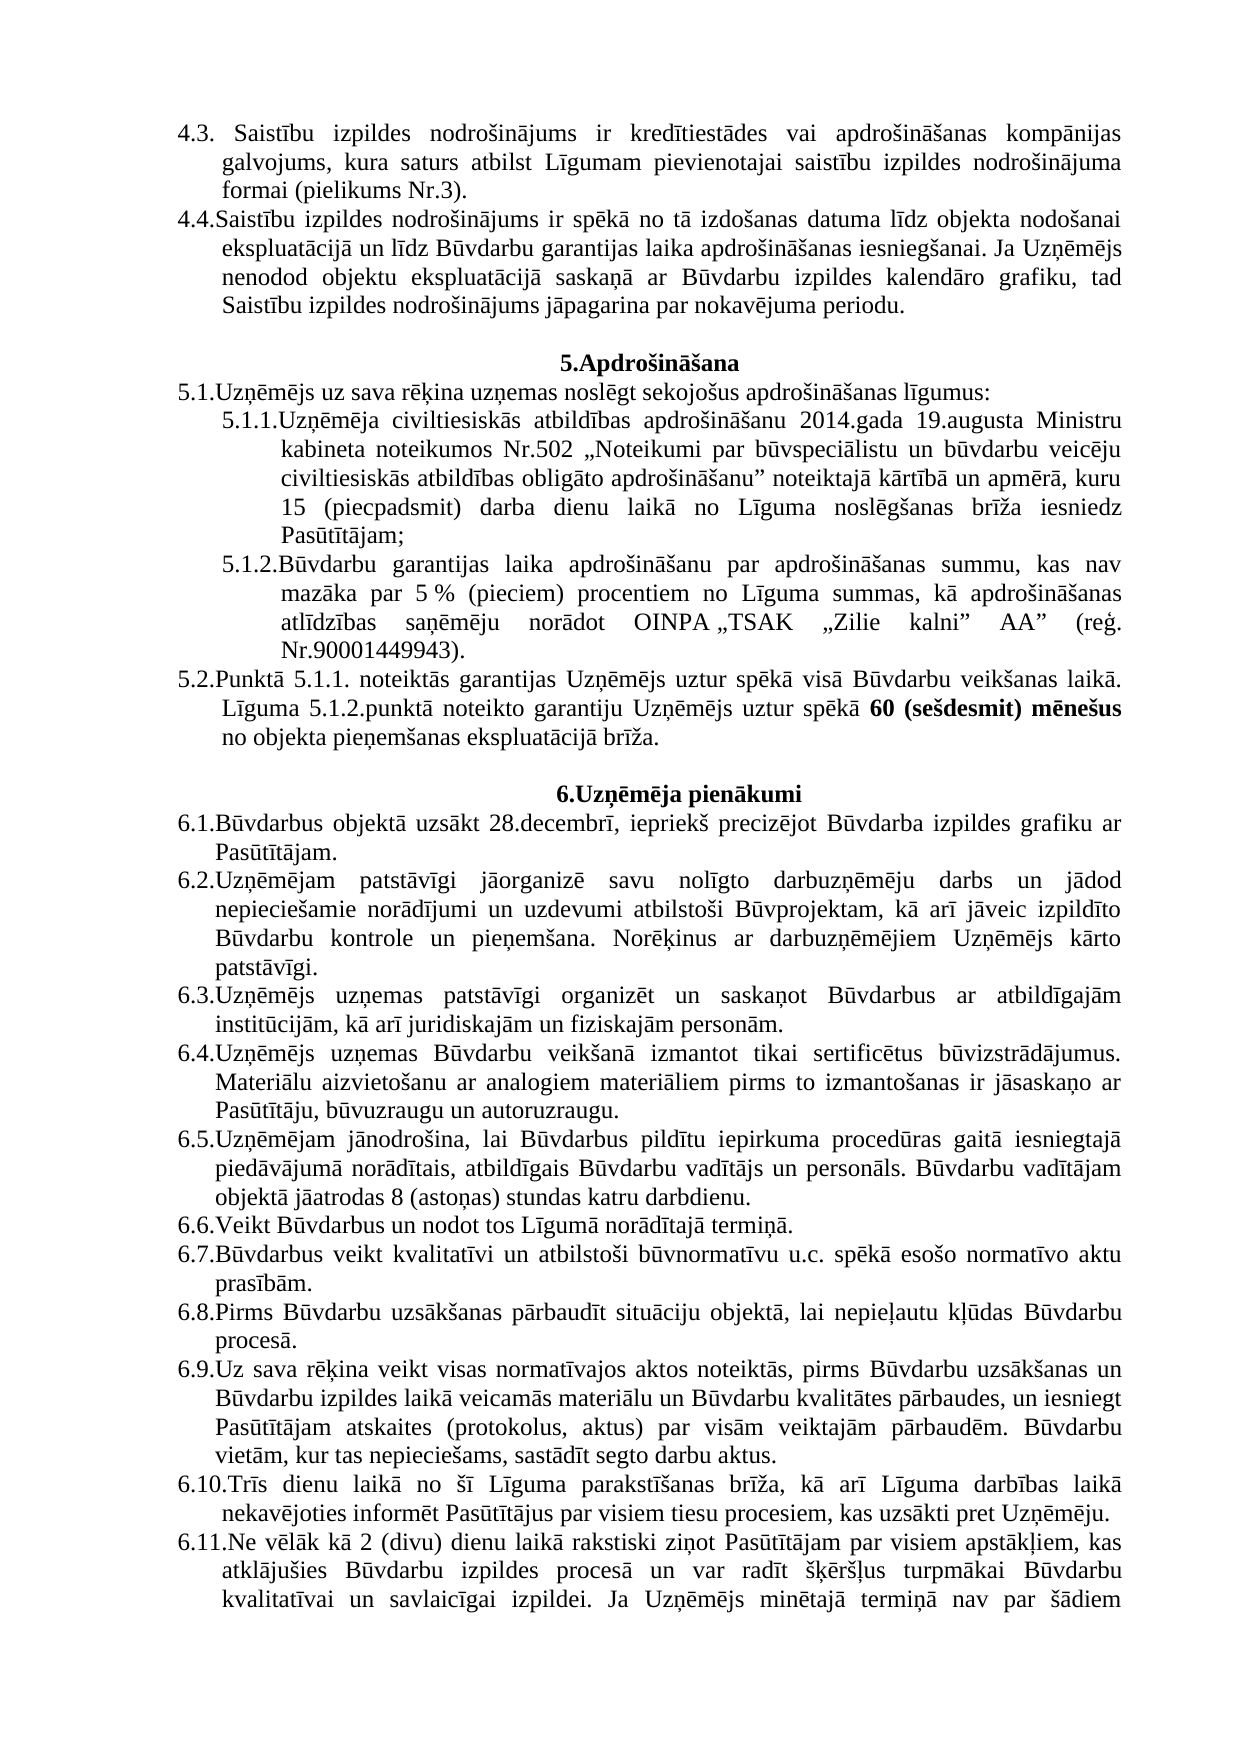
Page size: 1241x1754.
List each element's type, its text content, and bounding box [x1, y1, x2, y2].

list Trīs dienu laikā no šī Līguma parakstīšanas brīža, kā arī Līguma darbības laikā nekavējoties informēt Pasūtītājus par visiem tiesu procesiem, kas uzsākti pret Uzņēmēju. [177, 1469, 1122, 1527]
list Būvdarbu garantijas laika apdrošināšanu par apdrošināšanas summu, kas nav mazāka par 5 % (pieciem) procentiem no Līguma summas, kā apdrošināšanas atlīdzības saņēmēju norādot OINPA „TSAK „Zilie kalni” AA” (reģ. Nr.90001449943). [222, 549, 1122, 664]
list Saistību izpildes nodrošinājums ir kredītiestādes vai apdrošināšanas kompānijas galvojums, kura saturs atbilst Līgumam pievienotajai saistību izpildes nodrošinājuma formai (pielikums Nr.3). [177, 118, 1122, 204]
list Apdrošināšana [177, 348, 1122, 377]
list Būvdarbus objektā uzsākt 28.decembrī, iepriekš precizējot Būvdarba izpildes grafiku ar Pasūtītājam. [177, 808, 1122, 866]
list Pirms Būvdarbu uzsākšanas pārbaudīt situāciju objektā, lai nepieļautu kļūdas Būvdarbu procesā. [177, 1297, 1122, 1354]
list Uz sava rēķina veikt visas normatīvajos aktos noteiktās, pirms Būvdarbu uzsākšanas un Būvdarbu izpildes laikā veicamās materiālu un Būvdarbu kvalitātes pārbaudes, un iesniegt Pasūtītājam atskaites (protokolus, aktus) par visām veiktajām pārbaudēm. Būvdarbu vietām, kur tas nepieciešams, sastādīt segto darbu aktus. [177, 1354, 1122, 1469]
list Uzņēmējam patstāvīgi jāorganizē savu nolīgto darbuzņēmēju darbs un jādod nepieciešamie norādījumi un uzdevumi atbilstoši Būvprojektam, kā arī jāveic izpildīto Būvdarbu kontrole un pieņemšana. Norēķinus ar darbuzņēmējiem Uzņēmējs kārto patstāvīgi. [177, 866, 1122, 981]
list Uzņēmējs uzņemas patstāvīgi organizēt un saskaņot Būvdarbus ar atbildīgajām institūcijām, kā arī juridiskajām un fiziskajām personām. [177, 981, 1122, 1038]
list Veikt Būvdarbus un nodot tos Līgumā norādītajā termiņā. [177, 1211, 1122, 1239]
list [177, 1527, 1122, 1613]
list Uzņēmēja pienākumi [236, 779, 1122, 808]
list Saistību izpildes nodrošinājums ir spēkā no tā izdošanas datuma līdz objekta nodošanai ekspluatācijā un līdz Būvdarbu garantijas laika apdrošināšanas iesniegšanai. Ja Uzņēmējs nenodod objektu ekspluatācijā saskaņā ar Būvdarbu izpildes kalendāro grafiku, tad Saistību izpildes nodrošinājums jāpagarina par nokavējuma periodu. [177, 204, 1122, 319]
list Punktā 5.1.1. noteiktās garantijas Uzņēmējs uztur spēkā visā Būvdarbu veikšanas laikā. Līguma 5.1.2.punktā noteikto garantiju Uzņēmējs uztur spēkā 60 (sešdesmit) mēnešus no objekta pieņemšanas ekspluatācijā brīža. [177, 664, 1122, 751]
list Uzņēmējam jānodrošina, lai Būvdarbus pildītu iepirkuma procedūras gaitā iesniegtajā piedāvājumā norādītais, atbildīgais Būvdarbu vadītājs un personāls. Būvdarbu vadītājam objektā jāatrodas 8 (astoņas) stundas katru darbdienu. [177, 1124, 1122, 1211]
list Uzņēmējs uz sava rēķina uzņemas noslēgt sekojošus apdrošināšanas līgumus: [177, 377, 1122, 406]
list Uzņēmēja civiltiesiskās atbildības apdrošināšanu 2014.gada 19.augusta Ministru kabineta noteikumos Nr.502 „Noteikumi par būvspeciālistu un būvdarbu veicēju civiltiesiskās atbildības obligāto apdrošināšanu” noteiktajā kārtībā un apmērā, kuru 15 (piecpadsmit) darba dienu laikā no Līguma noslēgšanas brīža iesniedz Pasūtītājam; [222, 406, 1122, 549]
list Uzņēmējs uzņemas Būvdarbu veikšanā izmantot tikai sertificētus būvizstrādājumus. Materiālu aizvietošanu ar analogiem materiāliem pirms to izmantošanas ir jāsaskaņo ar Pasūtītāju, būvuzraugu un autoruzraugu. [177, 1038, 1122, 1124]
list Būvdarbus veikt kvalitatīvi un atbilstoši būvnormatīvu u.c. spēkā esošo normatīvo aktu prasībām. [177, 1239, 1122, 1297]
